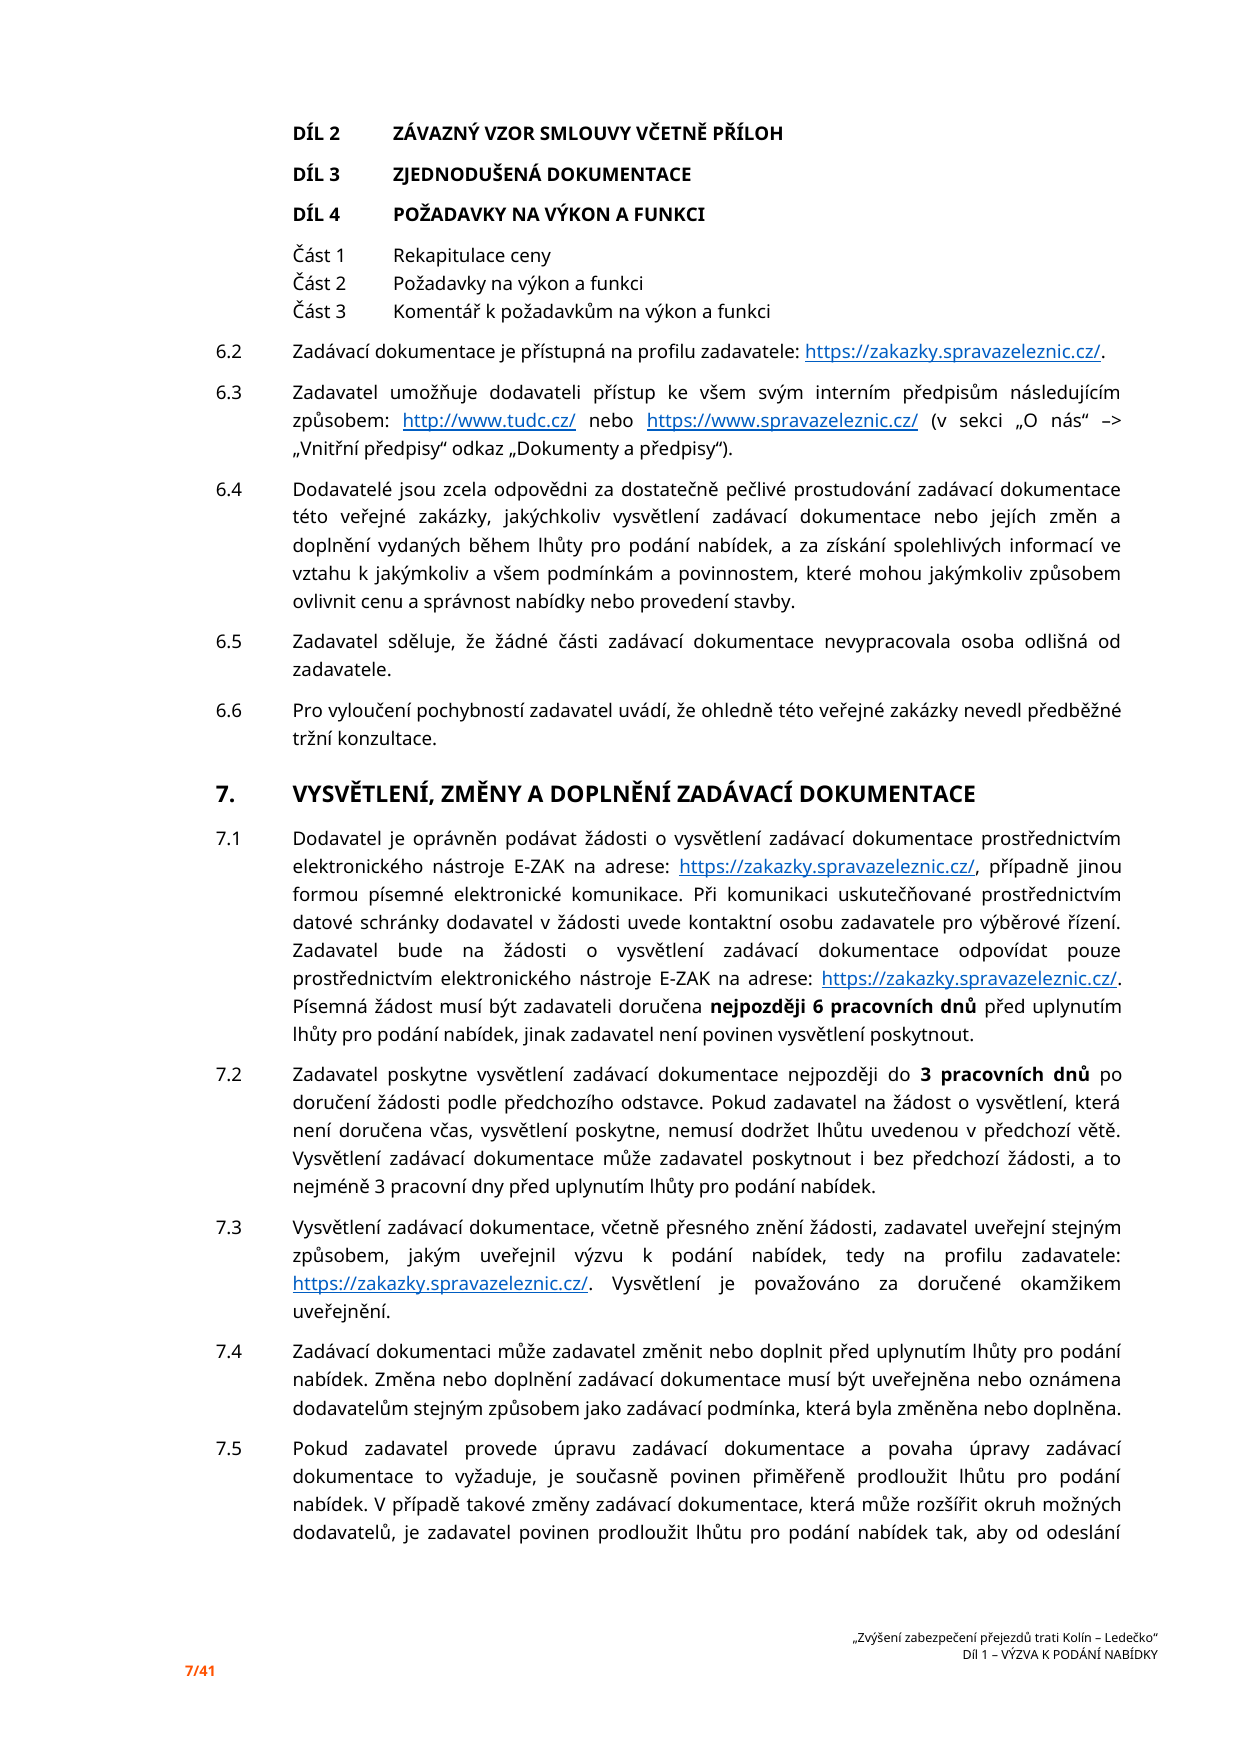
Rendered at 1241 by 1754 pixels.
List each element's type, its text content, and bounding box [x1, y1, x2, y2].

text DÍL 3 ZJEDNODUŠENÁ DOKUMENTACE [292, 161, 1122, 187]
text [216, 1435, 1122, 1545]
text DÍL 2 ZÁVAZNÝ VZOR SMLOUVY VČETNĚ PŘÍLOH [292, 121, 1122, 146]
text Část 2 Požadavky na výkon a funkci [292, 270, 1122, 296]
text Vysvětlení zadávací dokumentace, včetně přesného znění žádosti, zadavatel uveřejní stejným způsobem, jakým uveřejnil výzvu k podání nabídek, tedy na profilu zadavatele: https://zakazky.spravazeleznic.cz/. Vysvětlení je považováno za doručené okamžikem uveřejnění. [216, 1214, 1122, 1324]
text Dodavatel je oprávněn podávat žádosti o vysvětlení zadávací dokumentace prostřednictvím elektronického nástroje E-ZAK na adrese: https://zakazky.spravazeleznic.cz/, případně jinou formou písemné elektronické komunikace. Při komunikaci uskutečňované prostřednictvím datové schránky dodavatel v žádosti uvede kontaktní osobu zadavatele pro výběrové řízení. Zadavatel bude na žádosti o vysvětlení zadávací dokumentace odpovídat pouze prostřednictvím elektronického nástroje E-ZAK na adrese: https://zakazky.spravazeleznic.cz/. Písemná žádost musí být zadavateli doručena nejpozději 6 pracovních dnů před uplynutím lhůty pro podání nabídek, jinak zadavatel není povinen vysvětlení poskytnout. [216, 825, 1122, 1047]
text Zadavatel umožňuje dodavateli přístup ke všem svým interním předpisům následujícím způsobem: http://www.tudc.cz/ nebo https://www.spravazeleznic.cz/ (v sekci „O nás“ –> „Vnitřní předpisy“ odkaz „Dokumenty a předpisy“). [216, 379, 1122, 461]
text Zadávací dokumentace je přístupná na profilu zadavatele: https://zakazky.spravazeleznic.cz/. [216, 339, 1122, 364]
text Zadávací dokumentaci může zadavatel změnit nebo doplnit před uplynutím lhůty pro podání nabídek. Změna nebo doplnění zadávací dokumentace musí být uveřejněna nebo oznámena dodavatelům stejným způsobem jako zadávací podmínka, která byla změněna nebo doplněna. [216, 1339, 1122, 1420]
text Zadavatel sděluje, že žádné části zadávací dokumentace nevypracovala osoba odlišná od zadavatele. [216, 628, 1122, 682]
text VYSVĚTLENÍ, ZMĚNY A DOPLNĚNÍ ZADÁVACÍ DOKUMENTACE [216, 778, 1122, 809]
text Část 3 Komentář k požadavkům na výkon a funkci [292, 298, 1122, 324]
text DÍL 4 POŽADAVKY NA VÝKON A FUNKCI [292, 202, 1122, 227]
text Část 1 Rekapitulace ceny [292, 242, 1122, 268]
text Zadavatel poskytne vysvětlení zadávací dokumentace nejpozději do 3 pracovních dnů po doručení žádosti podle předchozího odstavce. Pokud zadavatel na žádost o vysvětlení, která není doručena včas, vysvětlení poskytne, nemusí dodržet lhůtu uvedenou v předchozí větě. Vysvětlení zadávací dokumentace může zadavatel poskytnout i bez předchozí žádosti, a to nejméně 3 pracovní dny před uplynutím lhůty pro podání nabídek. [216, 1062, 1122, 1199]
text Pro vyloučení pochybností zadavatel uvádí, že ohledně této veřejné zakázky nevedl předběžné tržní konzultace. [216, 697, 1122, 751]
text Dodavatelé jsou zcela odpovědni za dostatečně pečlivé prostudování zadávací dokumentace této veřejné zakázky, jakýchkoliv vysvětlení zadávací dokumentace nebo jejích změn a doplnění vydaných během lhůty pro podání nabídek, a za získání spolehlivých informací ve vztahu k jakýmkoliv a všem podmínkám a povinnostem, které mohou jakýmkoliv způsobem ovlivnit cenu a správnost nabídky nebo provedení stavby. [216, 476, 1122, 613]
